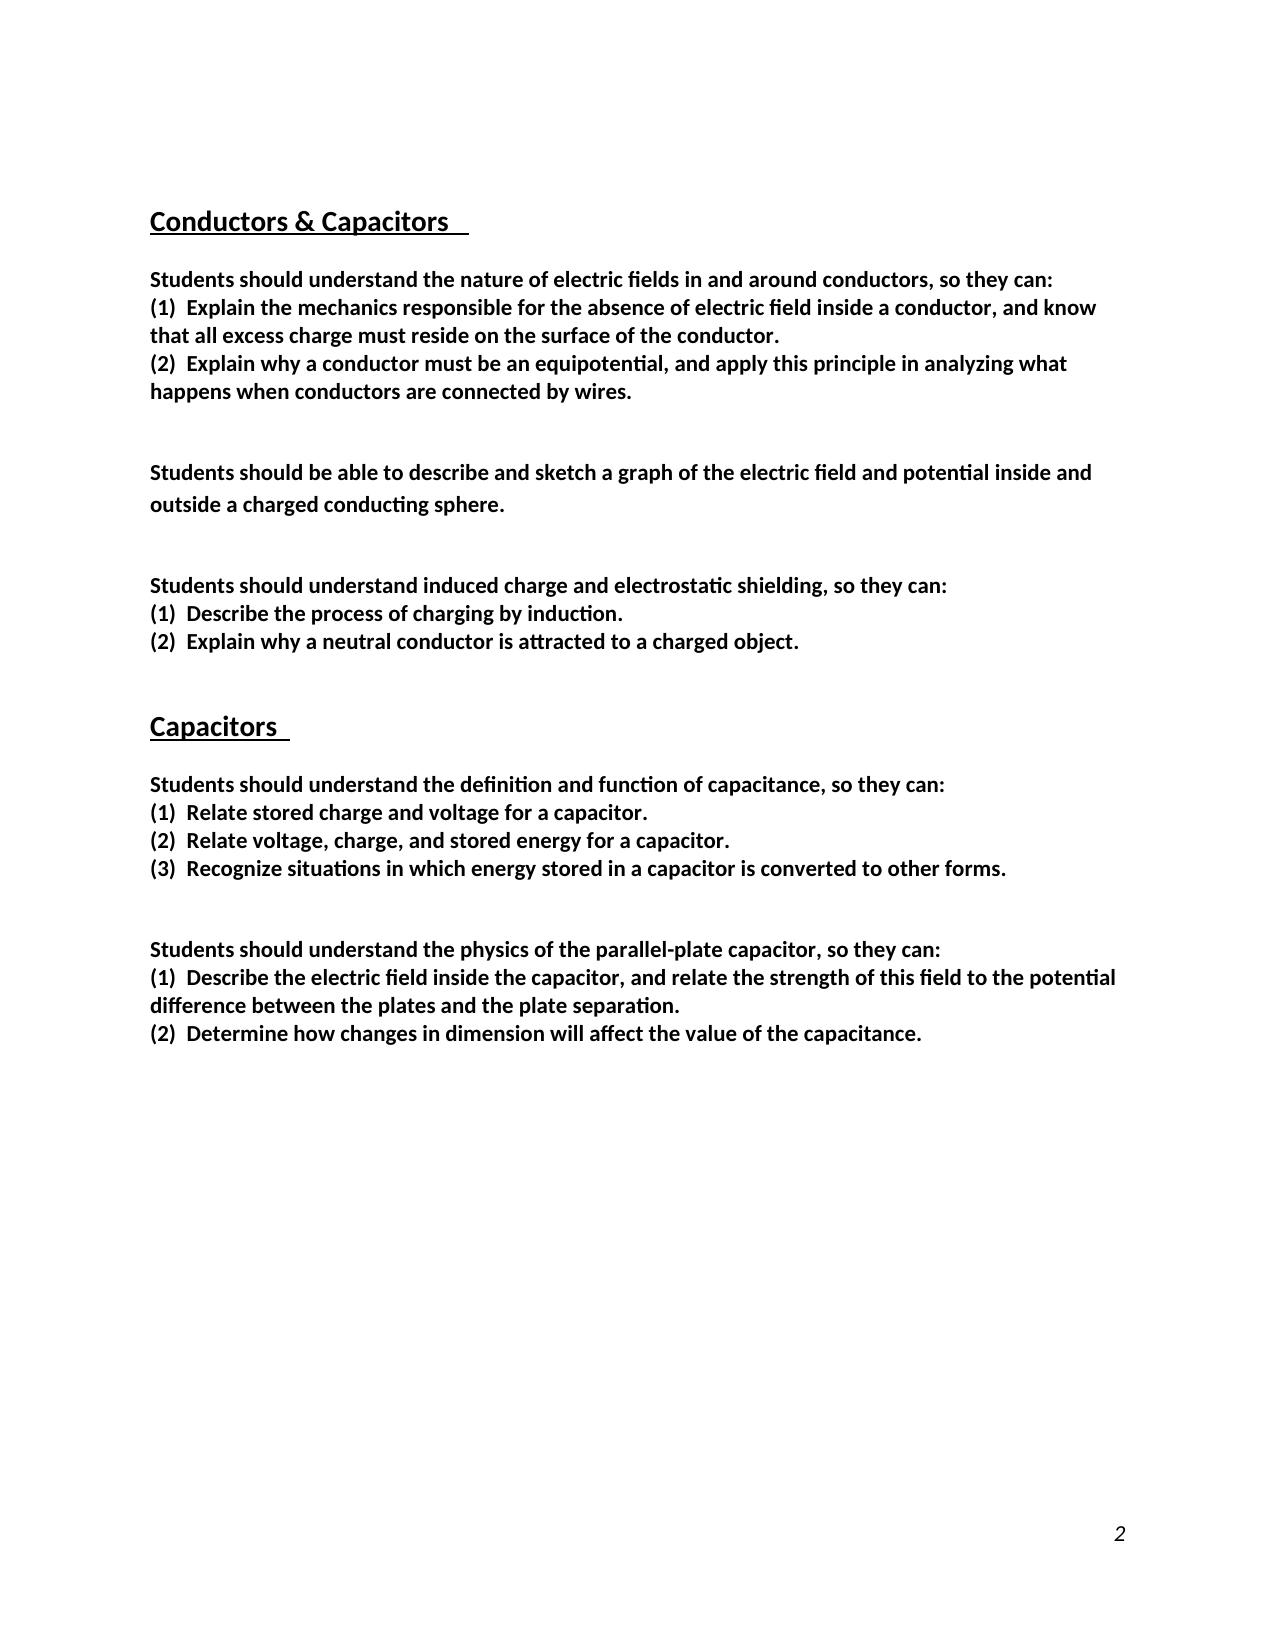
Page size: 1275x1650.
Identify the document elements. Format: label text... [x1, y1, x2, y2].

text (1) Describe the process of charging by induction. [150, 599, 1125, 627]
text (2) Explain why a neutral conductor is attracted to a charged object. [150, 627, 1125, 655]
text Students should understand the physics of the parallel-plate capacitor, so they can: [150, 935, 1125, 963]
text Conductors & Capacitors [150, 203, 1125, 239]
text Students should understand the nature of electric fields in and around conductors, so they can: [150, 265, 1125, 293]
text (3) Recognize situations in which energy stored in a capacitor is converted to other forms. [150, 854, 1125, 882]
text (2) Explain why a conductor must be an equipotential, and apply this principle in analyzing what happens when conductors are connected by wires. [150, 349, 1125, 405]
text (1) Describe the electric field inside the capacitor, and relate the strength of this field to the potential difference between the plates and the plate separation. [150, 963, 1125, 1019]
text (1) Relate stored charge and voltage for a capacitor. [150, 798, 1125, 826]
text Students should understand induced charge and electrostatic shielding, so they can: [150, 571, 1125, 599]
text (2) Determine how changes in dimension will affect the value of the capacitance. [150, 1019, 1125, 1047]
text Students should understand the definition and function of capacitance, so they can: [150, 770, 1125, 798]
text Capacitors [150, 708, 1125, 744]
text (2) Relate voltage, charge, and stored energy for a capacitor. [150, 826, 1125, 854]
text (1) Explain the mechanics responsible for the absence of electric field inside a conductor, and know that all excess charge must reside on the surface of the conductor. [150, 293, 1125, 349]
text Students should be able to describe and sketch a graph of the electric field and potential inside and outside a charged conducting sphere. [150, 458, 1125, 518]
